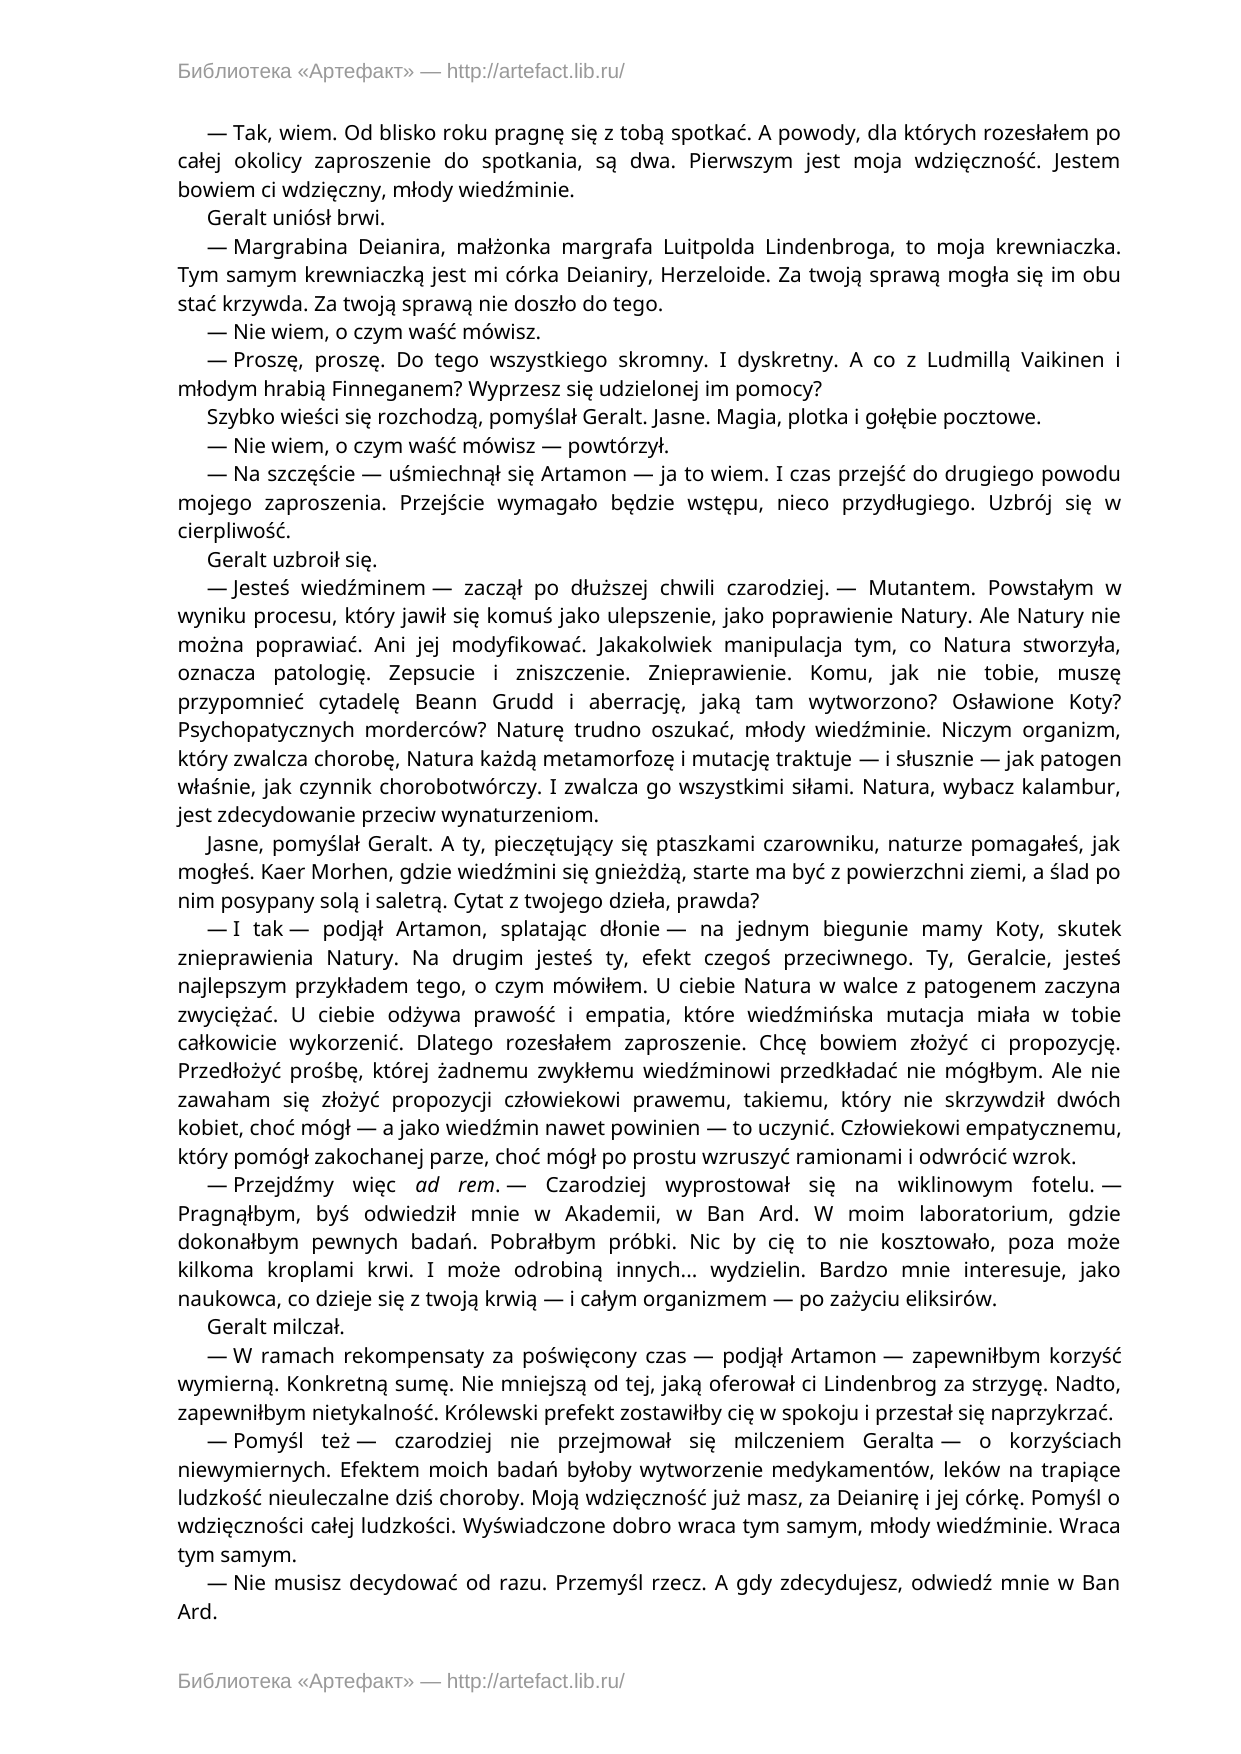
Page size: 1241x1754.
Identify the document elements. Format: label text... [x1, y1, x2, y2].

text — Nie wiem, o czym waść mówisz — powtórzył. [177, 431, 1122, 459]
text — Jesteś wiedźminem — zaczął po dłuższej chwili czarodziej. — Mutantem. Powstałym w wyniku procesu, który jawił się komuś jako ulepszenie, jako poprawienie Natury. Ale Natury nie można poprawiać. Ani jej modyfikować. Jakakolwiek manipulacja tym, co Natura stworzyła, oznacza patologię. Zepsucie i zniszczenie. Znieprawienie. Komu, jak nie tobie, muszę przypomnieć cytadelę Beann Grudd i aberrację, jaką tam wytworzono? Osławione Koty? Psychopatycznych morderców? Naturę trudno oszukać, młody wiedźminie. Niczym organizm, który zwalcza chorobę, Natura każdą metamorfozę i mutację traktuje — i słusznie — jak patogen właśnie, jak czynnik chorobotwórczy. I zwalcza go wszystkimi siłami. Natura, wybacz kalambur, jest zdecydowanie przeciw wynaturzeniom. [177, 573, 1122, 829]
text — Proszę, proszę. Do tego wszystkiego skromny. I dyskretny. A co z Ludmillą Vaikinen i młodym hrabią Finneganem? Wyprzesz się udzielonej im pomocy? [177, 346, 1122, 402]
text Geralt uzbroił się. [177, 545, 1122, 573]
text — W ramach rekompensaty za poświęcony czas — podjął Artamon — zapewniłbym korzyść wymierną. Konkretną sumę. Nie mniejszą od tej, jaką oferował ci Lindenbrog za strzygę. Nadto, zapewniłbym nietykalność. Królewski prefekt zostawiłby cię w spokoju i przestał się naprzykrzać. [177, 1341, 1122, 1426]
text Geralt uniósł brwi. [177, 203, 1122, 232]
text — Tak, wiem. Od blisko roku pragnę się z tobą spotkać. A powody, dla których rozesłałem po całej okolicy zaproszenie do spotkania, są dwa. Pierwszym jest moja wdzięczność. Jestem bowiem ci wdzięczny, młody wiedźminie. [177, 118, 1122, 203]
text Geralt milczał. [177, 1312, 1122, 1341]
text Szybko wieści się rozchodzą, pomyślał Geralt. Jasne. Magia, plotka i gołębie pocztowe. [177, 402, 1122, 431]
text — Nie wiem, o czym waść mówisz. [177, 317, 1122, 346]
text — Margrabina Deianira, małżonka margrafa Luitpolda Lindenbroga, to moja krewniaczka. Tym samym krewniaczką jest mi córka Deianiry, Herzeloide. Za twoją sprawą mogła się im obu stać krzywda. Za twoją sprawą nie doszło do tego. [177, 232, 1122, 317]
text — I tak — podjął Artamon, splatając dłonie — na jednym biegunie mamy Koty, skutek znieprawienia Natury. Na drugim jesteś ty, efekt czegoś przeciwnego. Ty, Geralcie, jesteś najlepszym przykładem tego, o czym mówiłem. U ciebie Natura w walce z patogenem zaczyna zwyciężać. U ciebie odżywa prawość i empatia, które wiedźmińska mutacja miała w tobie całkowicie wykorzenić. Dlatego rozesłałem zaproszenie. Chcę bowiem złożyć ci propozycję. Przedłożyć prośbę, której żadnemu zwykłemu wiedźminowi przedkładać nie mógłbym. Ale nie zawaham się złożyć propozycji człowiekowi prawemu, takiemu, który nie skrzywdził dwóch kobiet, choć mógł — a jako wiedźmin nawet powinien — to uczynić. Człowiekowi empatycznemu, który pomógł zakochanej parze, choć mógł po prostu wzruszyć ramionami i odwrócić wzrok. [177, 914, 1122, 1170]
text — Pomyśl też — czarodziej nie przejmował się milczeniem Geralta — o korzyściach niewymiernych. Efektem moich badań byłoby wytworzenie medykamentów, leków na trapiące ludzkość nieuleczalne dziś choroby. Moją wdzięczność już masz, za Deianirę i jej córkę. Pomyśl o wdzięczności całej ludzkości. Wyświadczone dobro wraca tym samym, młody wiedźminie. Wraca tym samym. [177, 1426, 1122, 1568]
text Jasne, pomyślał Geralt. A ty, pieczętujący się ptaszkami czarowniku, naturze pomagałeś, jak mogłeś. Kaer Morhen, gdzie wiedźmini się gnieżdżą, starte ma być z powierzchni ziemi, a ślad po nim posypany solą i saletrą. Cytat z twojego dzieła, prawda? [177, 829, 1122, 914]
text — Nie musisz decydować od razu. Przemyśl rzecz. A gdy zdecydujesz, odwiedź mnie w Ban Ard. [177, 1568, 1122, 1625]
text — Przejdźmy więc ad rem. — Czarodziej wyprostował się na wiklinowym fotelu. — Pragnąłbym, byś odwiedził mnie w Akademii, w Ban Ard. W moim laboratorium, gdzie dokonałbym pewnych badań. Pobrałbym próbki. Nic by cię to nie kosztowało, poza może kilkoma kroplami krwi. I może odrobiną innych... wydzielin. Bardzo mnie interesuje, jako naukowca, co dzieje się z twoją krwią — i całym organizmem — po zażyciu eliksirów. [177, 1170, 1122, 1312]
text — Na szczęście — uśmiechnął się Artamon — ja to wiem. I czas przejść do drugiego powodu mojego zaproszenia. Przejście wymagało będzie wstępu, nieco przydługiego. Uzbrój się w cierpliwość. [177, 459, 1122, 545]
